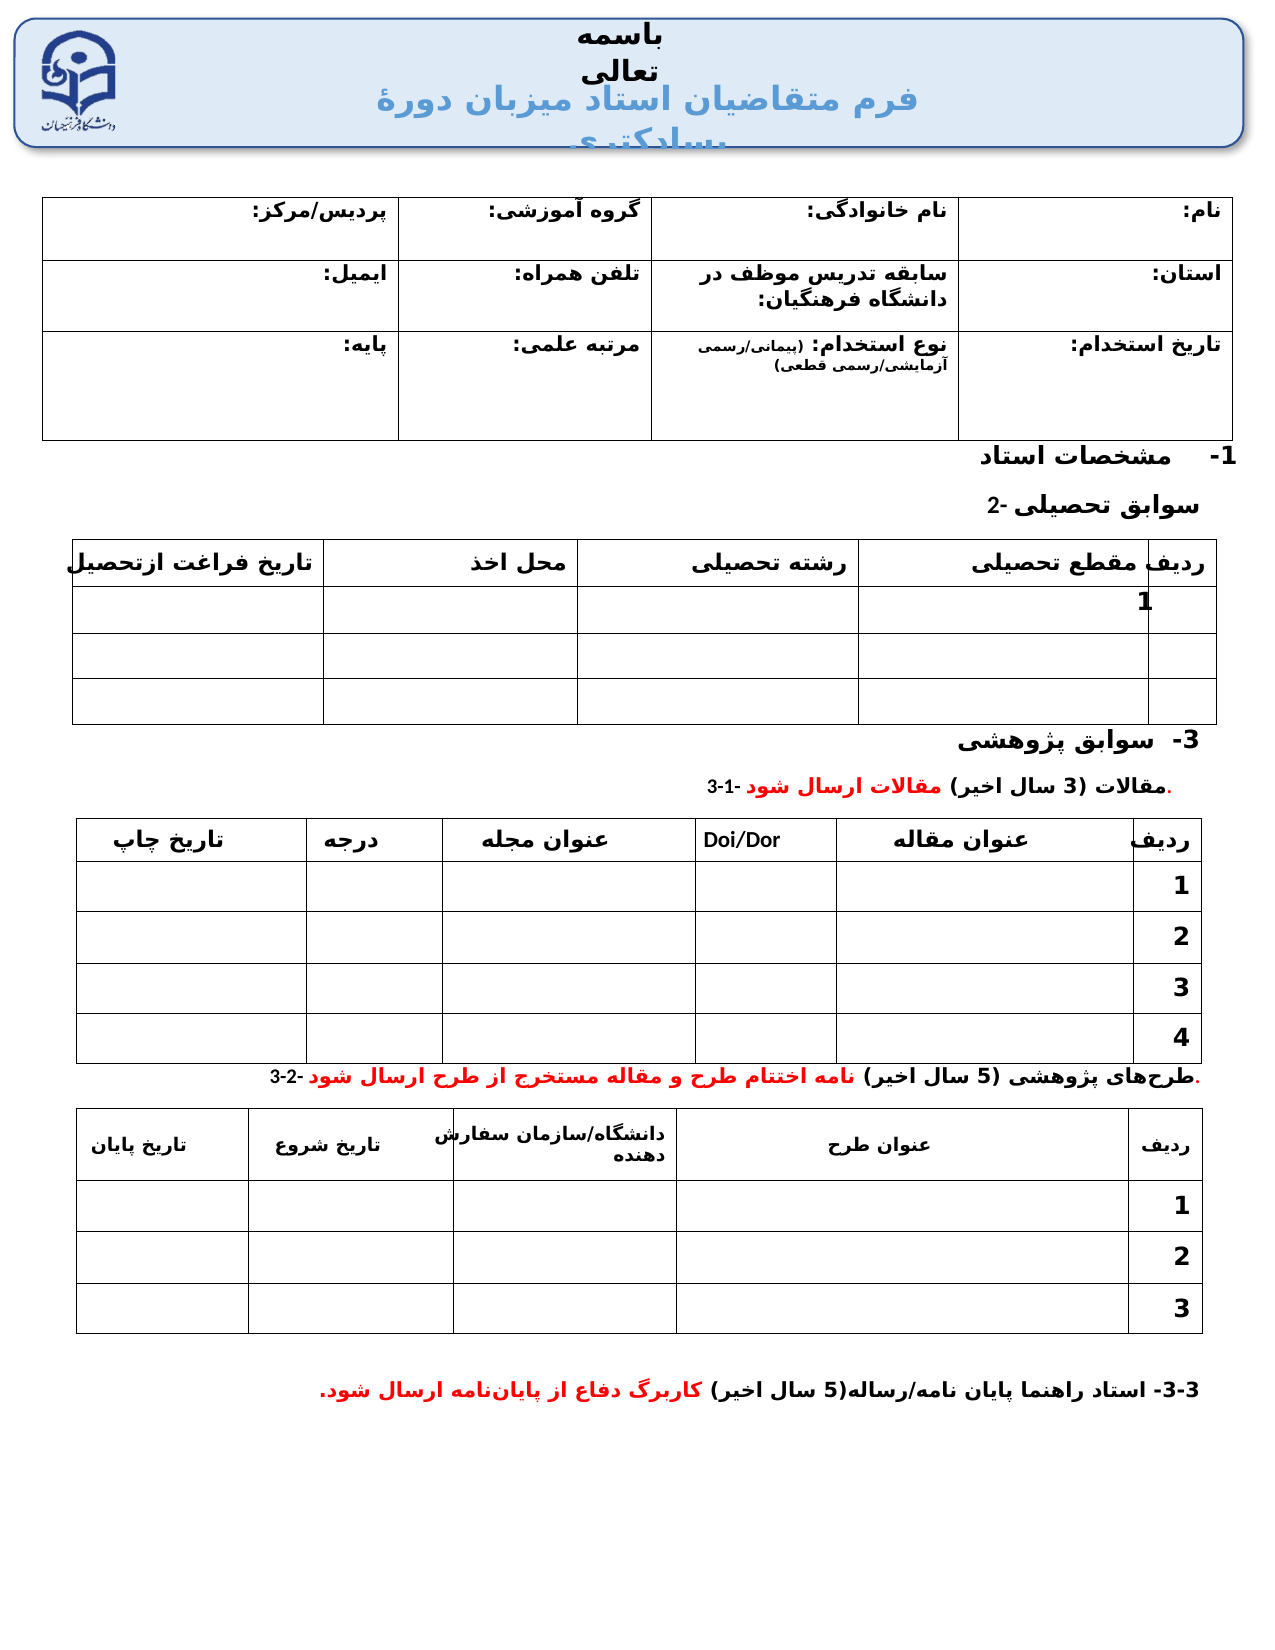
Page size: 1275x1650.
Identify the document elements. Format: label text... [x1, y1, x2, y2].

table_header مقطع تحصیلی [859, 540, 1148, 586]
table_cell [578, 634, 858, 677]
table_cell [454, 1181, 676, 1231]
table_cell سابقه تدریس موظف در دانشگاه فرهنگیان: [652, 261, 958, 331]
table_cell [454, 1232, 676, 1283]
table_cell [73, 679, 323, 724]
table_cell [859, 679, 1148, 724]
table_cell ایمیل: [43, 261, 398, 331]
table_cell [324, 679, 577, 724]
table_cell [77, 912, 306, 962]
table_cell [454, 1284, 676, 1333]
table_header نام خانوادگی: [652, 198, 958, 260]
table_cell 1 [1134, 862, 1201, 911]
table_header نام: [959, 198, 1232, 260]
table_cell 1 [1149, 587, 1216, 632]
table_header محل اخذ [324, 540, 577, 586]
table_header پردیس/مرکز: [43, 198, 398, 260]
table_header ردیف [1149, 540, 1216, 586]
table_cell تلفن همراه: [399, 261, 651, 331]
table_cell [307, 964, 442, 1012]
table_cell [859, 587, 1148, 632]
table_cell [77, 1014, 306, 1063]
table_cell [307, 1014, 442, 1063]
table_header تاریخ چاپ [77, 819, 306, 861]
table_cell تاریخ استخدام: [959, 332, 1232, 440]
text 3-3- استاد راهنما پایان نامه/رساله(5 سال اخیر) کاربرگ دفاع از پایان‌نامه ارسال شود. [103, 1378, 1200, 1402]
table_cell [443, 964, 695, 1012]
table_cell [249, 1232, 453, 1283]
table_header ردیف [1134, 819, 1201, 861]
table_cell [677, 1181, 1128, 1231]
table_header عنوان مجله [443, 819, 695, 861]
table_cell استان: [959, 261, 1232, 331]
table_cell [324, 634, 577, 677]
table_header دانشگاه/سازمان سفارش دهنده [454, 1109, 676, 1180]
table_header تاریخ پایان [77, 1109, 248, 1180]
table_cell [696, 912, 836, 962]
table_cell 2 [1129, 1232, 1202, 1283]
table_cell [837, 862, 1133, 911]
table_cell [578, 679, 858, 724]
table_cell [77, 1284, 248, 1333]
table_cell [696, 1014, 836, 1063]
table_cell [77, 862, 306, 911]
table_header عنوان طرح [677, 1109, 1128, 1180]
table_header تاریخ شروع [249, 1109, 453, 1180]
table_cell [249, 1181, 453, 1231]
table_cell [249, 1284, 453, 1333]
table_cell [578, 587, 858, 632]
table_cell 3 [1134, 964, 1201, 1012]
table_cell [1149, 679, 1216, 724]
table_cell [443, 862, 695, 911]
text 3- سوابق پژوهشی [75, 725, 1200, 754]
table_cell [73, 587, 323, 632]
picture [41, 28, 116, 133]
table_cell [859, 634, 1148, 677]
table_header درجه [307, 819, 442, 861]
table_cell [324, 587, 577, 632]
table_cell 3 [1129, 1284, 1202, 1333]
text 3-2- طرح‌های پژوهشی (5 سال اخیر) نامه اختتام طرح و مقاله مستخرج از طرح ارسال شود. [150, 1064, 1200, 1089]
text 3-1- مقالات (3 سال اخیر) مقالات ارسال شود. [150, 773, 1172, 799]
table_header ردیف [1129, 1109, 1202, 1180]
table_cell [837, 912, 1133, 962]
table_cell 1 [1129, 1181, 1202, 1231]
table_cell [696, 862, 836, 911]
table_cell پایه: [43, 332, 398, 440]
table_cell [77, 964, 306, 1012]
table_header رشته تحصیلی [578, 540, 858, 586]
table_cell مرتبه علمی: [399, 332, 651, 440]
table_cell [443, 912, 695, 962]
table_cell [307, 912, 442, 962]
text 2- سوابق تحصیلی [150, 489, 1200, 520]
table_cell [443, 1014, 695, 1063]
table_header عنوان مقاله [837, 819, 1133, 861]
table_cell [307, 862, 442, 911]
table_cell [837, 964, 1133, 1012]
table_cell [696, 964, 836, 1012]
table_cell [77, 1181, 248, 1231]
list مشخصات استاد [150, 441, 1209, 470]
table_cell [677, 1232, 1128, 1283]
table_cell نوع استخدام: (پیمانی/رسمی آزمایشی/رسمی قطعی) [652, 332, 958, 440]
table_cell [1149, 634, 1216, 677]
table_cell 2 [1134, 912, 1201, 962]
table_cell [677, 1284, 1128, 1333]
table_header Doi/Dor [696, 819, 836, 861]
table_header تاریخ فراغت ازتحصیل [73, 540, 323, 586]
table_cell [73, 634, 323, 677]
table_cell [837, 1014, 1133, 1063]
table_header گروه آموزشی: [399, 198, 651, 260]
table_cell [77, 1232, 248, 1283]
table_cell 4 [1134, 1014, 1201, 1063]
